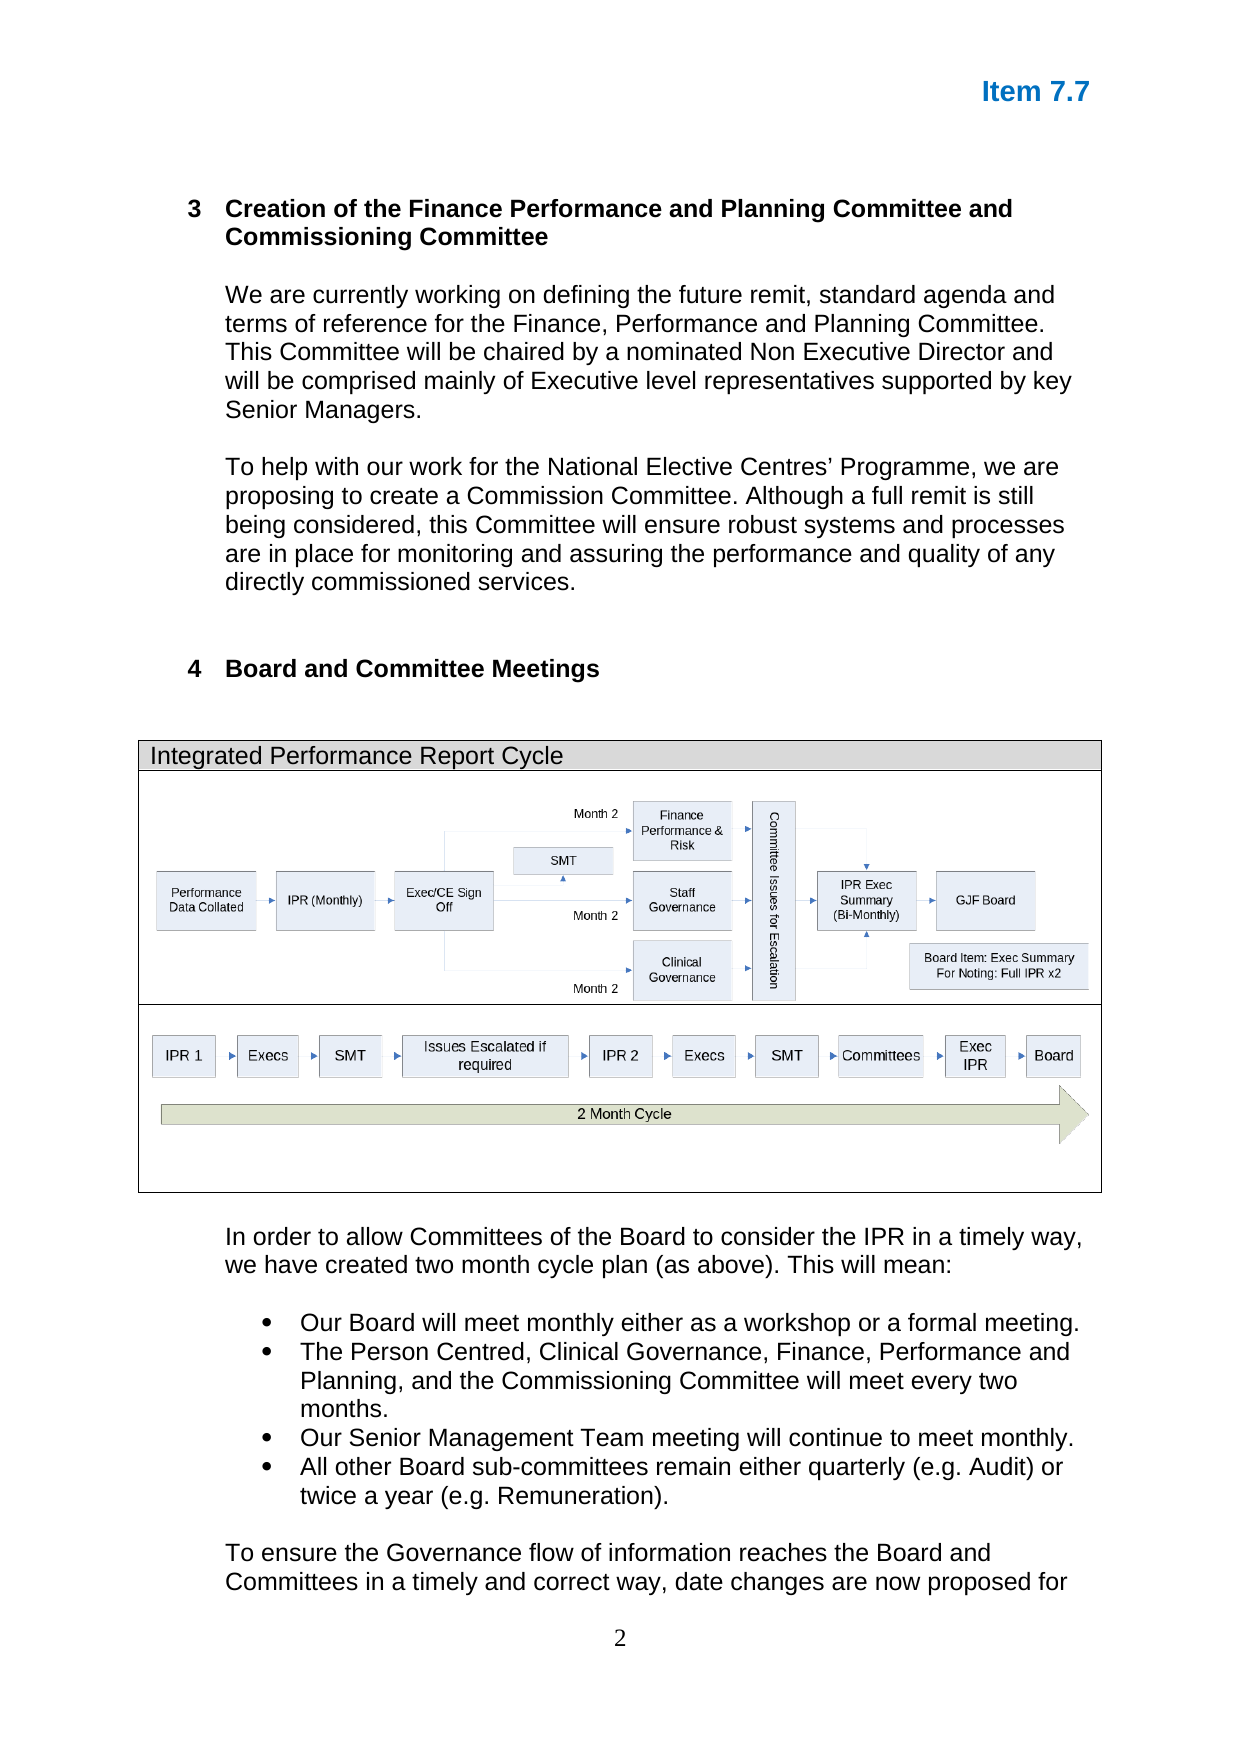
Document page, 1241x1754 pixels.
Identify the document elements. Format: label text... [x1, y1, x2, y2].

list Creation of the Finance Performance and Planning Committee and Commissioning Committee [187, 193, 1090, 251]
text We are currently working on defining the future remit, standard agenda and terms of reference for the Finance, Performance and Planning Committee. This Committee will be chaired by a nominated Non Executive Director and will be comprised mainly of Executive level representatives supported by key Senior Managers. [225, 280, 1090, 423]
text In order to allow Committees of the Board to consider the IPR in a timely way, we have created two month cycle plan (as above). This will mean: [225, 1222, 1090, 1279]
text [225, 1538, 1090, 1596]
list Our Board will meet monthly either as a workshop or a formal meeting. [262, 1308, 1090, 1337]
table_cell [139, 1005, 1101, 1192]
list All other Board sub-committees remain either quarterly (e.g. Audit) or twice a year (e.g. Remuneration). [262, 1452, 1090, 1510]
list The Person Centred, Clinical Governance, Finance, Performance and Planning, and the Commissioning Committee will meet every two months. [262, 1337, 1090, 1423]
text To help with our work for the National Elective Centres’ Programme, we are proposing to create a Commission Committee. Although a full remit is still being considered, this Committee will ensure robust systems and processes are in place for monitoring and assuring the performance and quality of any directly commissioned services. [225, 452, 1090, 596]
table_header Integrated Performance Report Cycle [139, 741, 1101, 769]
list Board and Committee Meetings [187, 653, 1090, 682]
list Our Senior Management Team meeting will continue to meet monthly. [262, 1423, 1090, 1452]
table_cell [139, 771, 1101, 1004]
